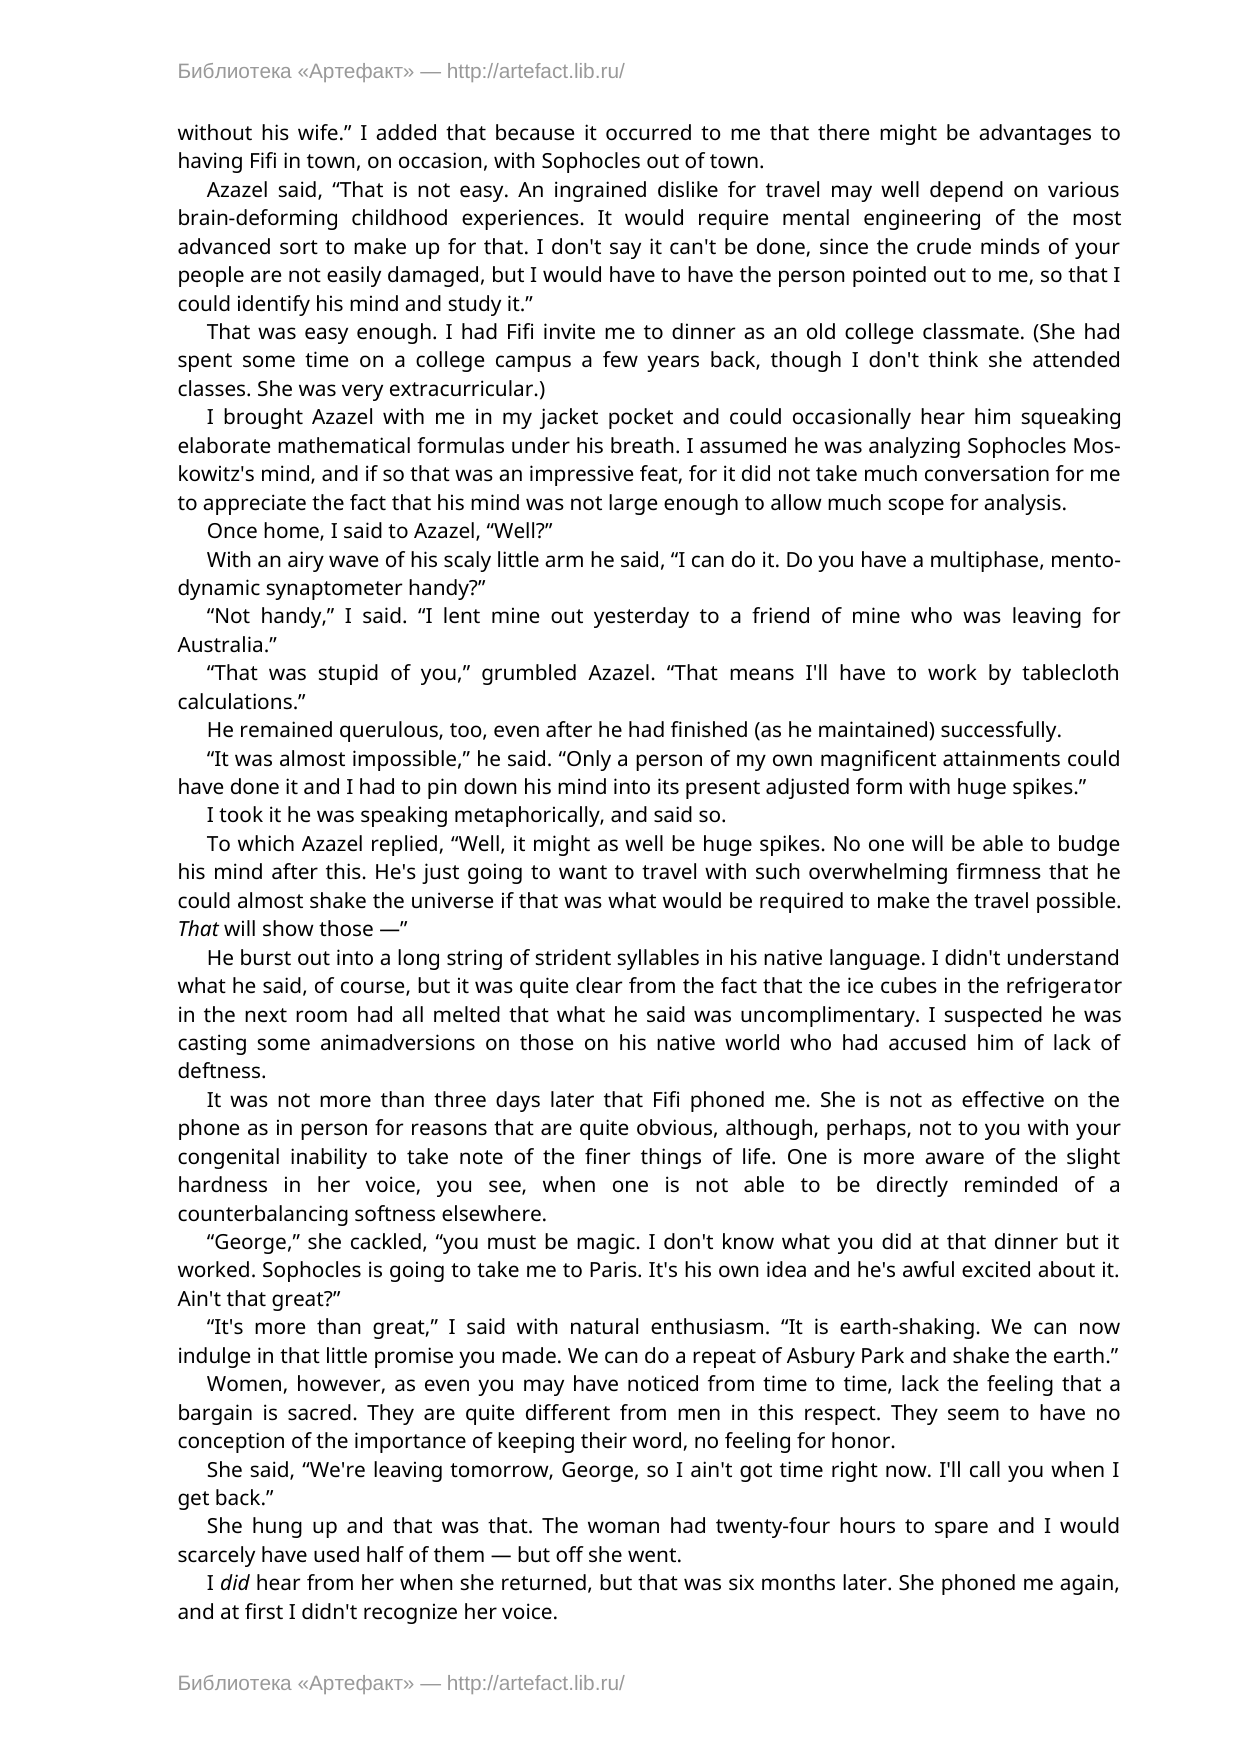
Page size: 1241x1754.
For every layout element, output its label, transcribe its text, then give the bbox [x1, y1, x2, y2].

text Azazel said, “That is not easy. An ingrained dislike for travel may well depend on various brain-deforming childhood experiences. It would require mental engineering of the most advanced sort to make up for that. I don't say it can't be done, since the crude minds of your people are not easily damaged, but I would have to have the person pointed out to me, so that I could identify his mind and study it.” [177, 175, 1122, 317]
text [177, 118, 1122, 175]
text To which Azazel replied, “Well, it might as well be huge spikes. No one will be able to budge his mind after this. He's just going to want to travel with such overwhelming firmness that he could almost shake the universe if that was what would be required to make the travel possible. That will show those —” [177, 829, 1122, 943]
text She hung up and that was that. The woman had twenty-four hours to spare and I would scarcely have used half of them — but off she went. [177, 1512, 1122, 1568]
text I took it he was speaking metaphorically, and said so. [177, 801, 1122, 829]
text “It was almost impossible,” he said. “Only a person of my own magnificent attainments could have done it and I had to pin down his mind into its present adjusted form with huge spikes.” [177, 744, 1122, 801]
text I brought Azazel with me in my jacket pocket and could occasionally hear him squeaking elaborate mathematical formulas under his breath. I assumed he was analyzing Sophocles Mos-kowitz's mind, and if so that was an impressive feat, for it did not take much conversation for me to appreciate the fact that his mind was not large enough to allow much scope for analysis. [177, 402, 1122, 516]
text Women, however, as even you may have noticed from time to time, lack the feeling that a bargain is sacred. They are quite different from men in this respect. They seem to have no conception of the importance of keeping their word, no feeling for honor. [177, 1369, 1122, 1455]
text Once home, I said to Azazel, “Well?” [177, 516, 1122, 545]
text “Not handy,” I said. “I lent mine out yesterday to a friend of mine who was leaving for Australia.” [177, 602, 1122, 658]
text She said, “We're leaving tomorrow, George, so I ain't got time right now. I'll call you when I get back.” [177, 1455, 1122, 1512]
text I did hear from her when she returned, but that was six months later. She phoned me again, and at first I didn't recognize her voice. [177, 1568, 1122, 1625]
text “It's more than great,” I said with natural enthusiasm. “It is earth-shaking. We can now indulge in that little promise you made. We can do a repeat of Asbury Park and shake the earth.” [177, 1312, 1122, 1369]
text He burst out into a long string of strident syllables in his native language. I didn't understand what he said, of course, but it was quite clear from the fact that the ice cubes in the refrigerator in the next room had all melted that what he said was uncomplimentary. I suspected he was casting some animadversions on those on his native world who had accused him of lack of deftness. [177, 943, 1122, 1085]
text It was not more than three days later that Fifi phoned me. She is not as effective on the phone as in person for reasons that are quite obvious, although, perhaps, not to you with your congenital inability to take note of the finer things of life. One is more aware of the slight hardness in her voice, you see, when one is not able to be directly reminded of a counterbalancing softness elsewhere. [177, 1085, 1122, 1227]
text “That was stupid of you,” grumbled Azazel. “That means I'll have to work by tablecloth calculations.” [177, 658, 1122, 715]
text “George,” she cackled, “you must be magic. I don't know what you did at that dinner but it worked. Sophocles is going to take me to Paris. It's his own idea and he's awful excited about it. Ain't that great?” [177, 1227, 1122, 1312]
text That was easy enough. I had Fifi invite me to dinner as an old college classmate. (She had spent some time on a college campus a few years back, though I don't think she attended classes. She was very extracurricular.) [177, 317, 1122, 402]
text He remained querulous, too, even after he had finished (as he maintained) successfully. [177, 715, 1122, 744]
text With an airy wave of his scaly little arm he said, “I can do it. Do you have a multiphase, mento-dynamic synaptometer handy?” [177, 545, 1122, 602]
